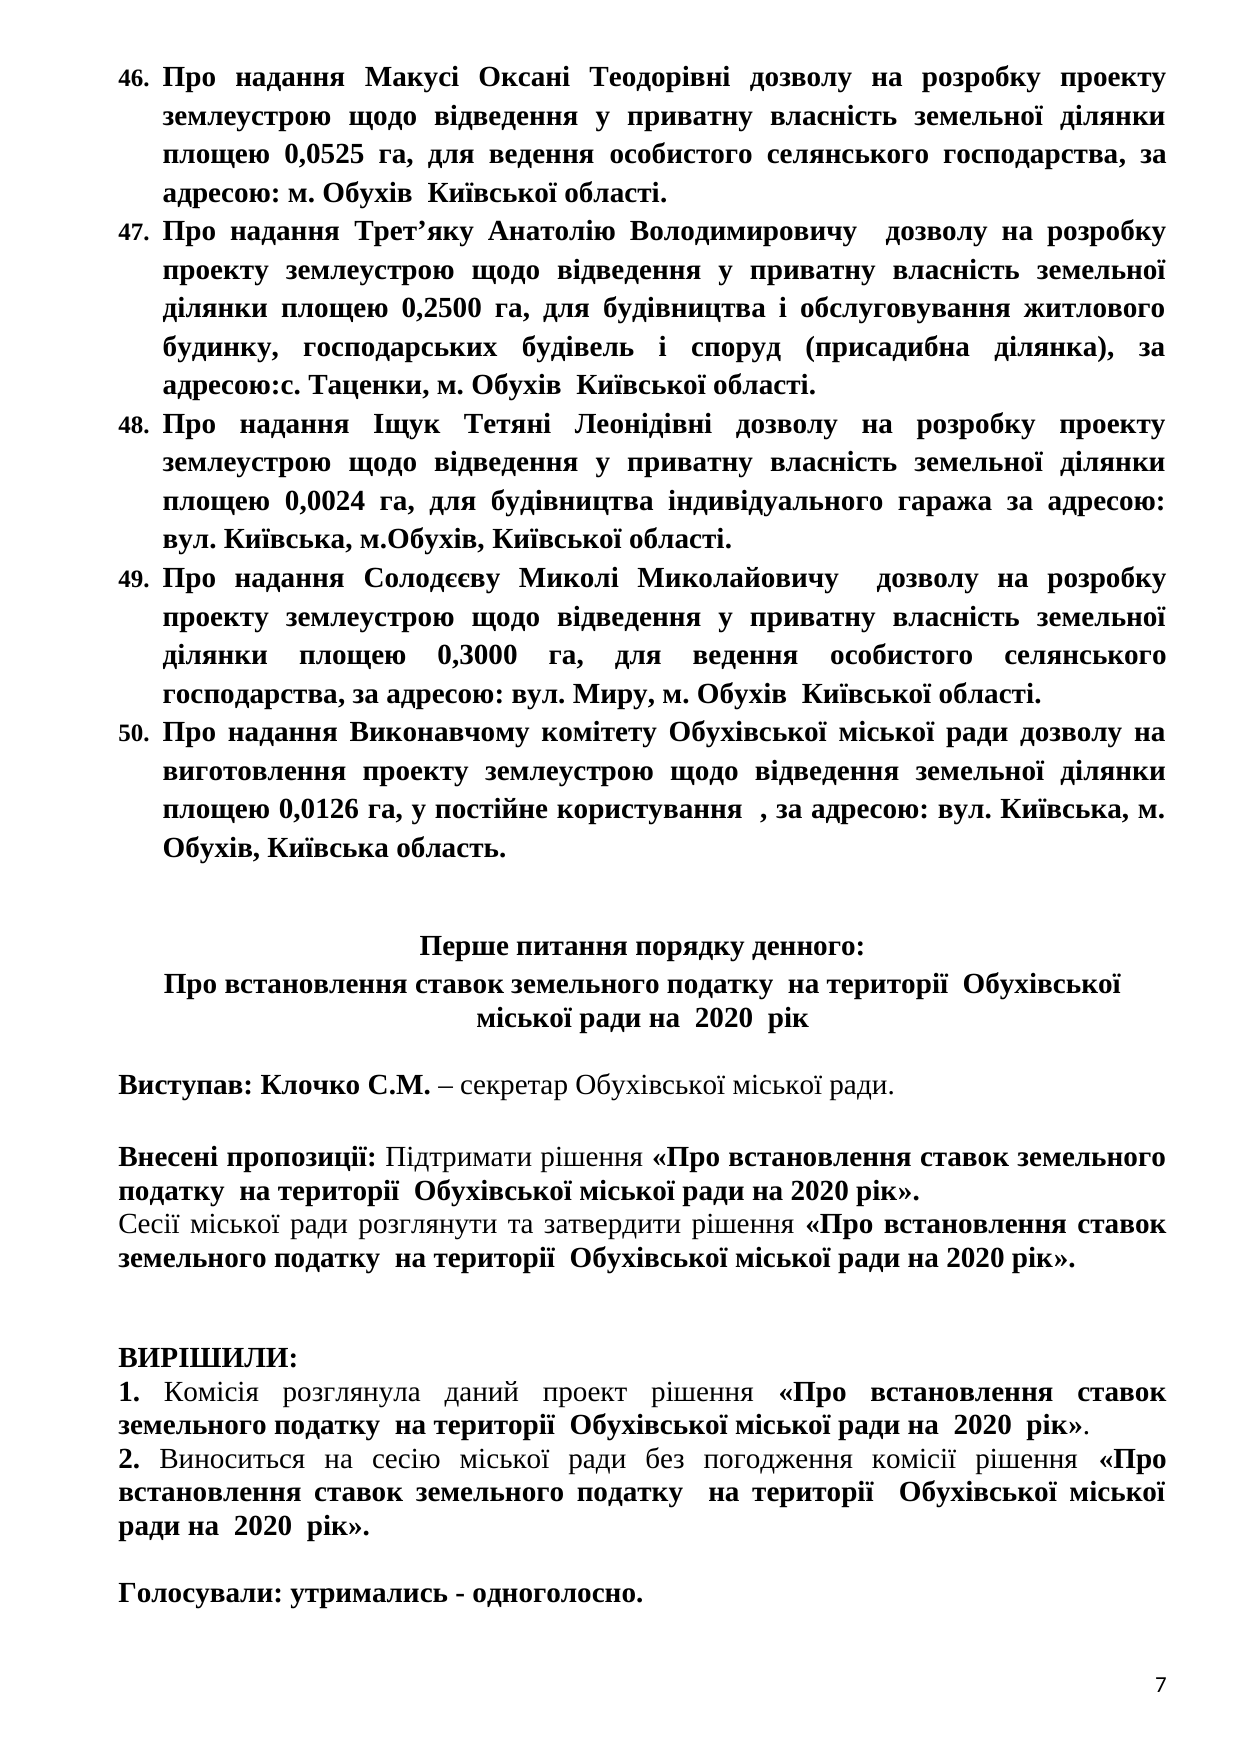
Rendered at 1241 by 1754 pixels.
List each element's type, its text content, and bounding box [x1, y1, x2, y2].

text Внесені пропозиції: Підтримати рішення «Про встановлення ставок земельного податку на території Обухівської міської ради на 2020 рік». [118, 1139, 1167, 1206]
text Сесії міської ради розглянути та затвердити рішення «Про встановлення ставок земельного податку на території Обухівської міської ради на 2020 рік». [118, 1206, 1167, 1273]
list Про надання Виконавчому комітету Обухівської міської ради дозволу на виготовлення проекту землеустрою щодо відведення земельної ділянки площею 0,0126 га, у постійне користування , за адресою: вул. Київська, м. Обухів, Київська область. [118, 714, 1167, 863]
list Про надання Трет’яку Анатолію Володимировичу дозволу на розробку проекту землеустрою щодо відведення у приватну власність земельної ділянки площею 0,2500 га, для будівництва і обслуговування житлового будинку, господарських будівель і споруд (присадибна ділянка), за адресою:с. Таценки, м. Обухів Київської області. [118, 213, 1167, 401]
text 2. Виноситься на сесію міської ради без погодження комісії рішення «Про встановлення ставок земельного податку на території Обухівської міської ради на 2020 рік». [118, 1441, 1167, 1542]
text Про встановлення ставок земельного податку на території Обухівської міської ради на 2020 рік [118, 966, 1167, 1033]
list Про надання Макусі Оксані Теодорівні дозволу на розробку проекту землеустрою щодо відведення у приватну власність земельної ділянки площею 0,0525 га, для ведення особистого селянського господарства, за адресою: м. Обухів Київської області. [118, 59, 1167, 208]
text 1. Комісія розглянула даний проект рішення «Про встановлення ставок земельного податку на території Обухівської міської ради на 2020 рік». [118, 1374, 1167, 1441]
list ВИРІШИЛИ: [118, 1340, 1167, 1374]
text Голосували: утримались - одноголосно. [118, 1575, 1167, 1609]
text Перше питання порядку денного: [118, 928, 1167, 961]
list Про надання Іщук Тетяні Леонідівні дозволу на розробку проекту землеустрою щодо відведення у приватну власність земельної ділянки площею 0,0024 га, для будівництва індивідуального гаража за адресою: вул. Київська, м.Обухів, Київської області. [118, 406, 1167, 555]
text Виступав: Клочко С.М. – секретар Обухівської міської ради. [118, 1067, 1167, 1101]
list Про надання Солодєєву Миколі Миколайовичу дозволу на розробку проекту землеустрою щодо відведення у приватну власність земельної ділянки площею 0,3000 га, для ведення особистого селянського господарства, за адресою: вул. Миру, м. Обухів Київської області. [118, 560, 1167, 709]
